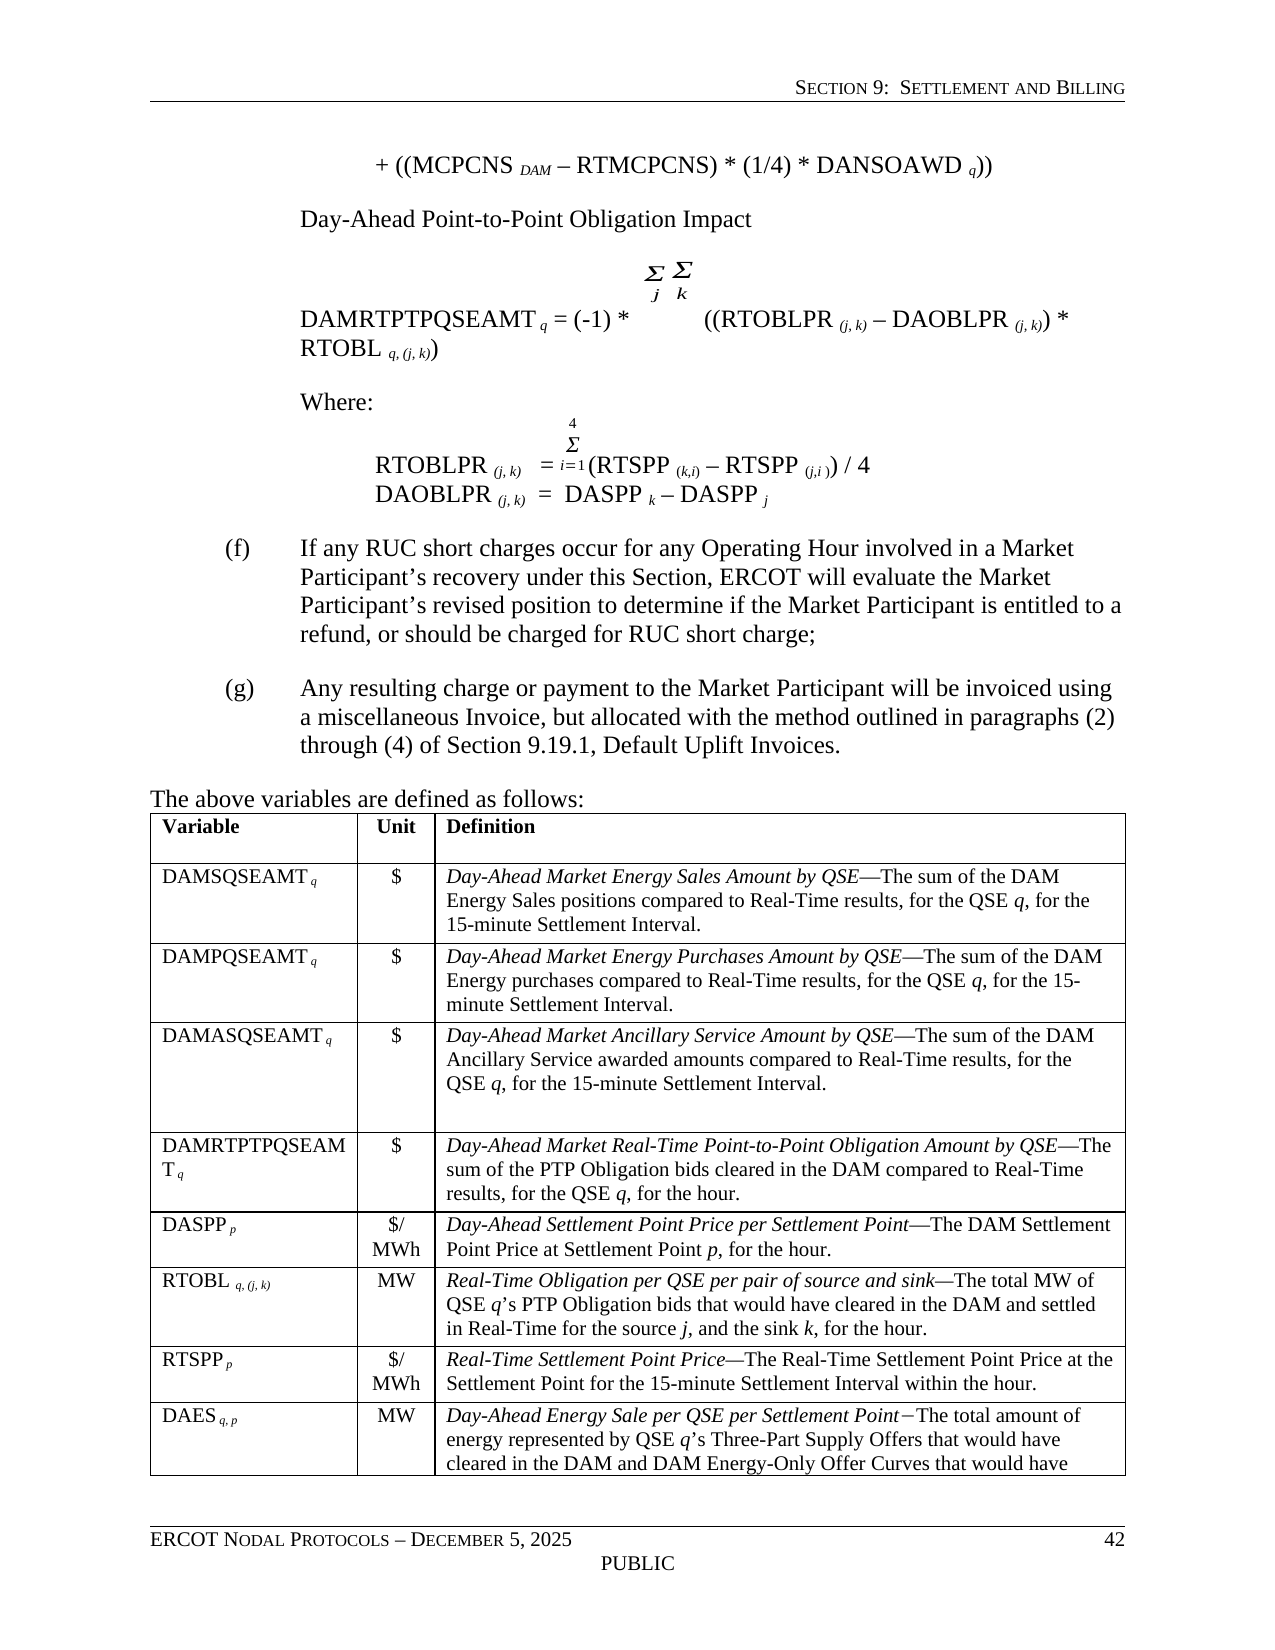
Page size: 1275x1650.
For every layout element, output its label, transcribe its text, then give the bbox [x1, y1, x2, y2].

text Where: [300, 387, 1125, 416]
text DAMRTPTPQSEAMT q = (-1) * ((RTOBLPR (j, k) – DAOBLPR (j, k)) * RTOBL q, (j, k)) [300, 257, 1125, 362]
table_cell $/MWh [358, 1213, 434, 1267]
table_cell Day-Ahead Market Energy Sales Amount by QSE—The sum of the DAM Energy Sales positions compared to Real-Time results, for the QSE q, for the 15-minute Settlement Interval. [436, 864, 1125, 943]
table_cell Day-Ahead Market Energy Purchases Amount by QSE—The sum of the DAM Energy purchases compared to Real-Time results, for the QSE q, for the 15-minute Settlement Interval. [436, 944, 1125, 1022]
table_cell RTOBL q, (j, k) [151, 1268, 357, 1346]
table_cell $ [358, 1023, 434, 1132]
table_cell MW [358, 1403, 434, 1475]
table_header Unit [358, 814, 434, 863]
text Day-Ahead Point-to-Point Obligation Impact [300, 204, 1125, 232]
table_cell DAMRTPTPQSEAMT q [151, 1133, 357, 1211]
text + ((MCPCNS DAM – RTMCPCNS) * (1/4) * DANSOAWD q)) [375, 150, 1125, 179]
table_cell $ [358, 864, 434, 943]
table_cell DAMPQSEAMT q [151, 944, 357, 1022]
text (g) Any resulting charge or payment to the Market Participant will be invoiced using a miscellaneous Invoice, but allocated with the method outlined in paragraphs (2) through (4) of Section 9.19.1, Default Uplift Invoices. [225, 673, 1125, 759]
text RTOBLPR (j, k) = (RTSPP (k,i) – RTSPP (j,i )) / 4 [375, 416, 1125, 479]
table_cell $/MWh [358, 1347, 434, 1402]
table_cell Real-Time Settlement Point Price—The Real-Time Settlement Point Price at the Settlement Point for the 15-minute Settlement Interval within the hour. [436, 1347, 1125, 1402]
table_cell DAMASQSEAMT q [151, 1023, 357, 1132]
table_header Definition [436, 814, 1125, 863]
table_cell Day-Ahead Market Ancillary Service Amount by QSE—The sum of the DAM Ancillary Service awarded amounts compared to Real-Time results, for the QSE q, for the 15-minute Settlement Interval. [436, 1023, 1125, 1132]
text (f) If any RUC short charges occur for any Operating Hour involved in a Market Participant’s recovery under this Section, ERCOT will evaluate the Market Participant’s revised position to determine if the Market Participant is entitled to a refund, or should be charged for RUC short charge; [225, 533, 1125, 648]
table_cell Day-Ahead Market Real-Time Point-to-Point Obligation Amount by QSE—The sum of the PTP Obligation bids cleared in the DAM compared to Real-Time results, for the QSE q, for the hour. [436, 1133, 1125, 1211]
table_cell DAES q, p [151, 1403, 357, 1475]
table_cell $ [358, 944, 434, 1022]
table_cell Real-Time Obligation per QSE per pair of source and sink—The total MW of QSE q’s PTP Obligation bids that would have cleared in the DAM and settled in Real-Time for the source j, and the sink k, for the hour. [436, 1268, 1125, 1346]
text The above variables are defined as follows: [150, 784, 1125, 813]
table_cell DASPP p [151, 1213, 357, 1267]
table_cell $ [358, 1133, 434, 1211]
table_cell MW [358, 1268, 434, 1346]
table_cell Day-Ahead Settlement Point Price per Settlement Point—The DAM Settlement Point Price at Settlement Point p, for the hour. [436, 1213, 1125, 1267]
table_cell DAMSQSEAMT q [151, 864, 357, 943]
table_header Variable [151, 814, 357, 863]
table_cell RTSPP p [151, 1347, 357, 1402]
text DAOBLPR (j, k) = DASPP k – DASPP j [375, 479, 1125, 508]
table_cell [436, 1403, 1125, 1475]
